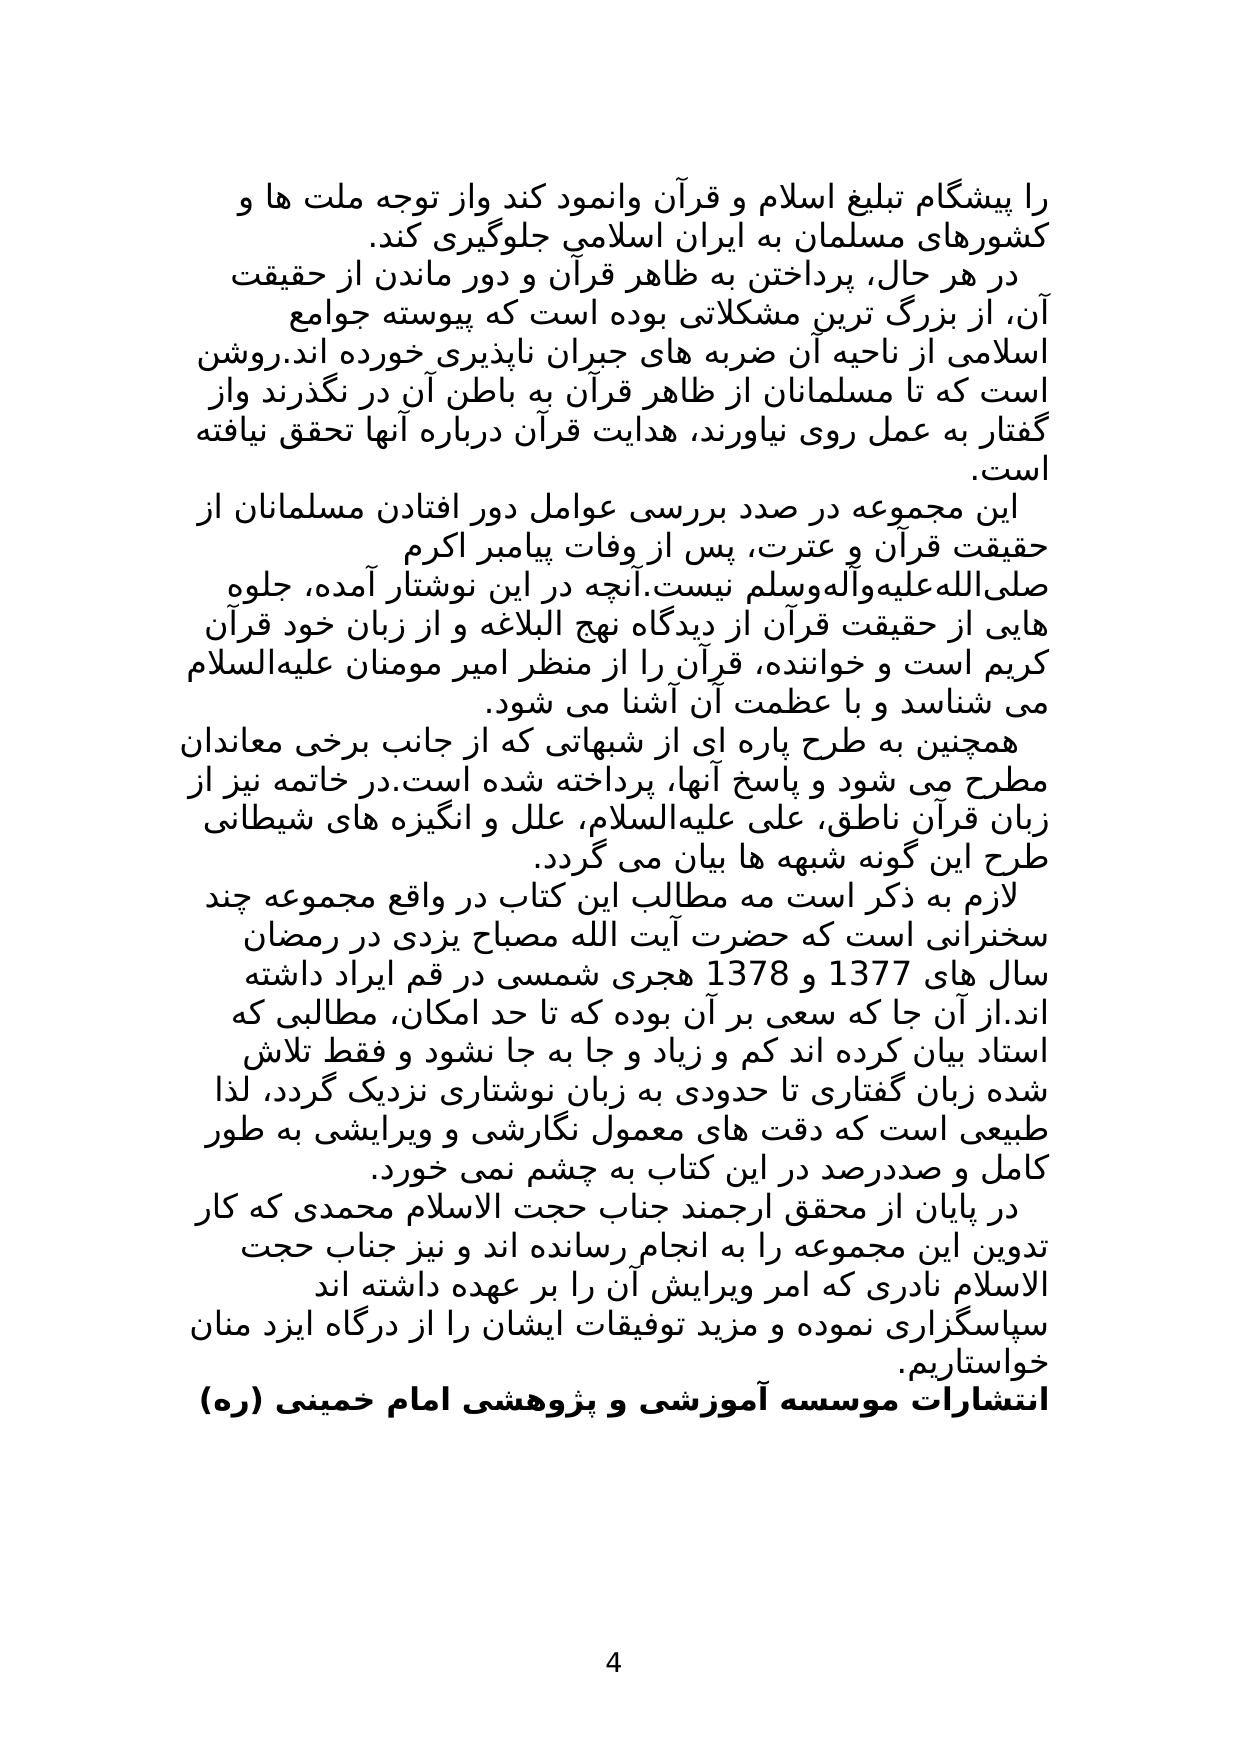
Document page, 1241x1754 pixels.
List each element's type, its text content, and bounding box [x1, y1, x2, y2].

text همچنين به طرح پاره اى از شبهاتى که از جانب برخى معاندان مطرح مى شود و پاسخ آنها، پرداخته شده است.در خاتمه نيز از زبان قرآن ناطق، على عليه‌السلام، علل و انگيزه هاى شيطانى طرح اين گونه شبهه ها بيان مى گردد. [178, 721, 1050, 877]
text در پايان از محقق ارجمند جناب حجت الاسلام محمدى که کار تدوين اين مجموعه را به انجام رسانده اند و نيز جناب حجت الاسلام نادرى که امر ويرايش آن را بر عهده داشته اند سپاسگزارى نموده و مزيد توفيقات ايشان را از درگاه ايزد منان خواستاريم. [178, 1187, 1050, 1382]
text در هر حال، پرداختن به ظاهر قرآن و دور ماندن از حقيقت آن، از بزرگ ترين مشکلاتى بوده است که پيوسته جوامع اسلامى از ناحيه آن ضربه هاى جبران ناپذيرى خورده اند.روشن است که تا مسلمانان از ظاهر قرآن به باطن آن در نگذرند واز گفتار به عمل روى نياورند، هدايت قرآن درباره آنها تحقق نيافته است. [178, 255, 1050, 488]
text انتشارات موسسه آموزشى و پژوهشى امام خمينى (ره) [178, 1382, 1050, 1418]
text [178, 177, 1050, 255]
text لازم به ذکر است مه مطالب اين کتاب در واقع مجموعه چند سخنرانى است که حضرت آيت الله مصباح يزدى در رمضان سال هاى 1377 و 1378 هجرى شمسى در قم ايراد داشته اند.از آن جا که سعى بر آن بوده که تا حد امکان، مطالبى که استاد بيان کرده اند کم و زياد و جا به جا نشود و فقط تلاش شده زبان گفتارى تا حدودى به زبان نوشتارى نزديک گردد، لذا طبيعى است که دقت هاى معمول نگارشى و ويرايشى به طور کامل و صددرصد در اين کتاب به چشم نمى خورد. [178, 877, 1050, 1187]
text اين مجموعه در صدد بررسى عوامل دور افتادن مسلمانان از حقيقت قرآن و عترت، پس از وفات پيامبر اکرم صلى‌الله‌عليه‌وآله‌وسلم نيست.آنچه در اين نوشتار آمده، جلوه هايى از حقيقت قرآن از ديدگاه نهج البلاغه و از زبان خود قرآن کريم است و خواننده، قرآن را از منظر امير مومنان عليه‌السلام مى شناسد و با عظمت آن آشنا مى شود. [178, 488, 1050, 721]
